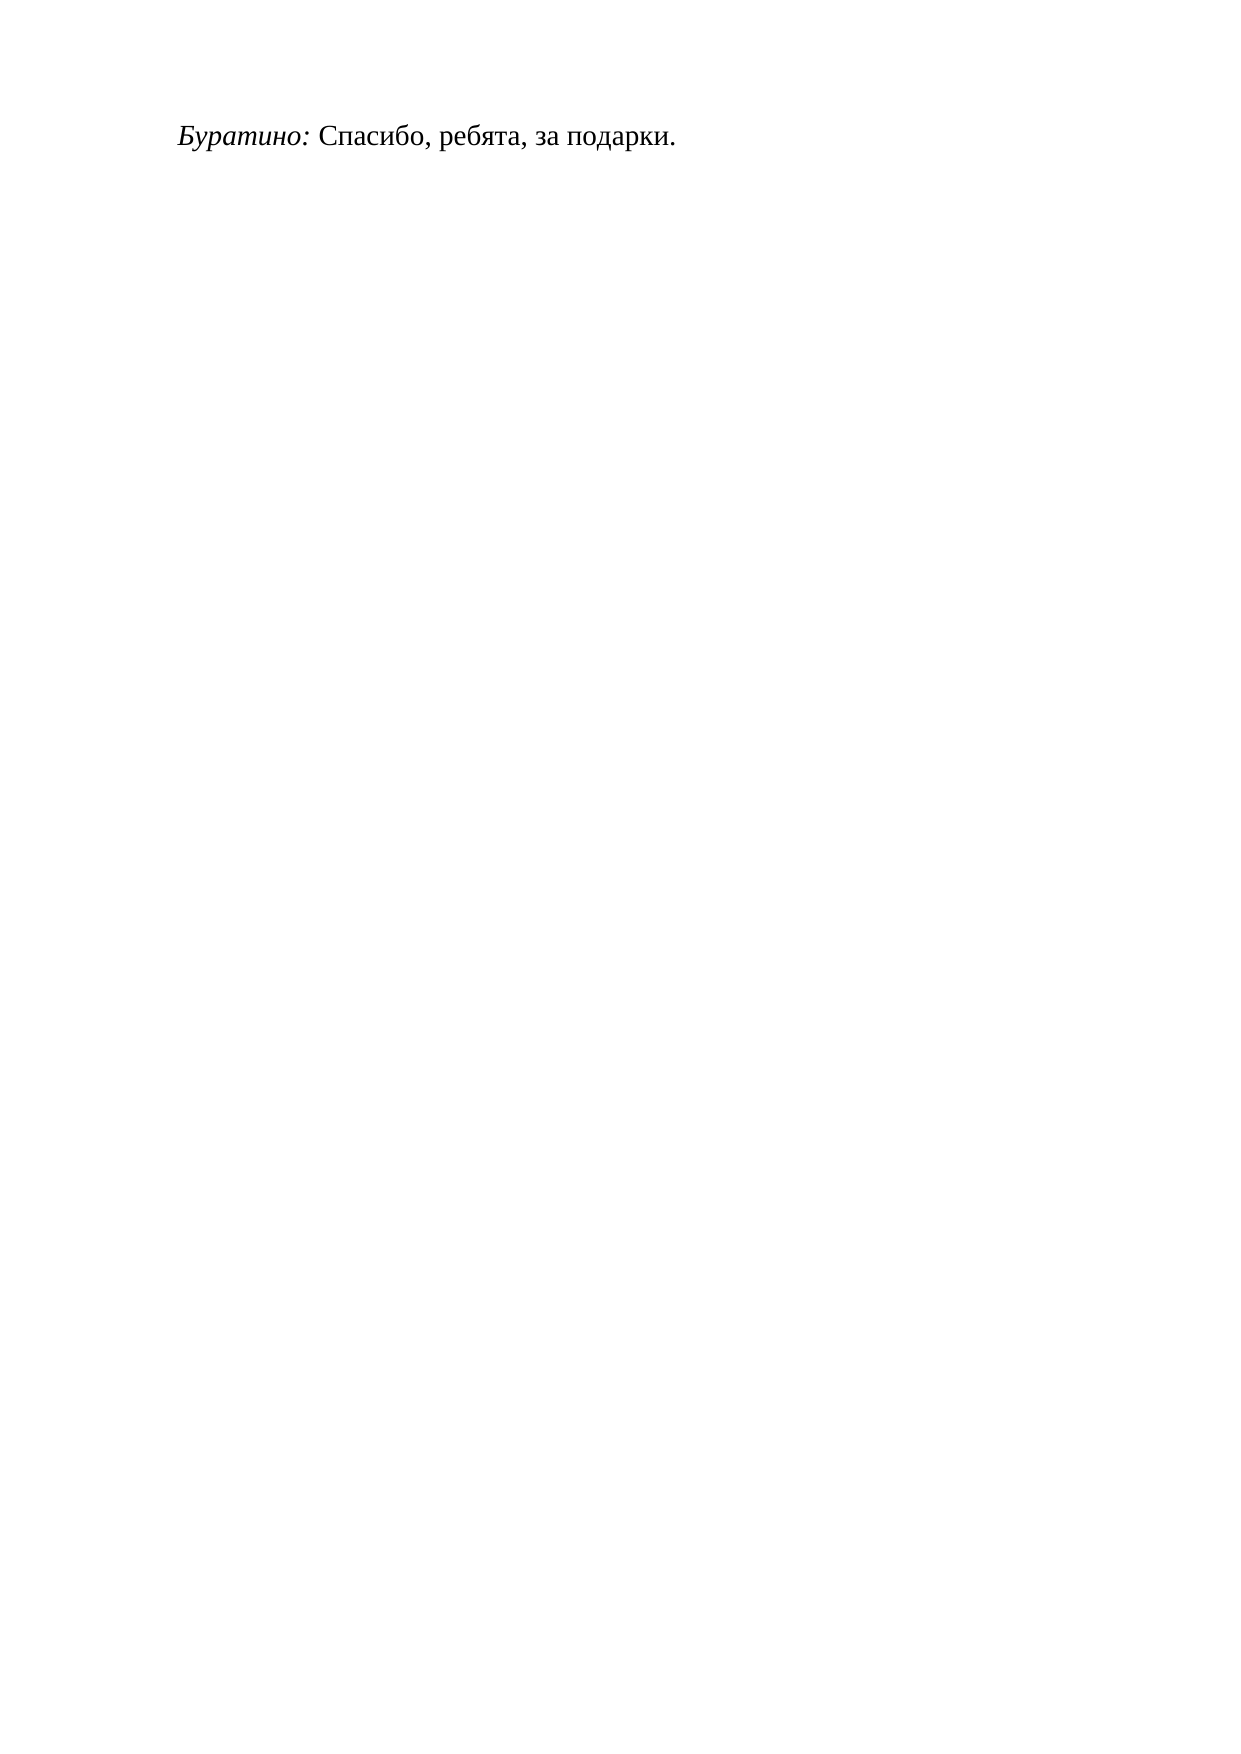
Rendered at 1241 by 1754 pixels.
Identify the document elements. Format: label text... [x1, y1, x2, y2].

text Буратино: Спасибо, ребята, за подарки. [177, 118, 1152, 152]
